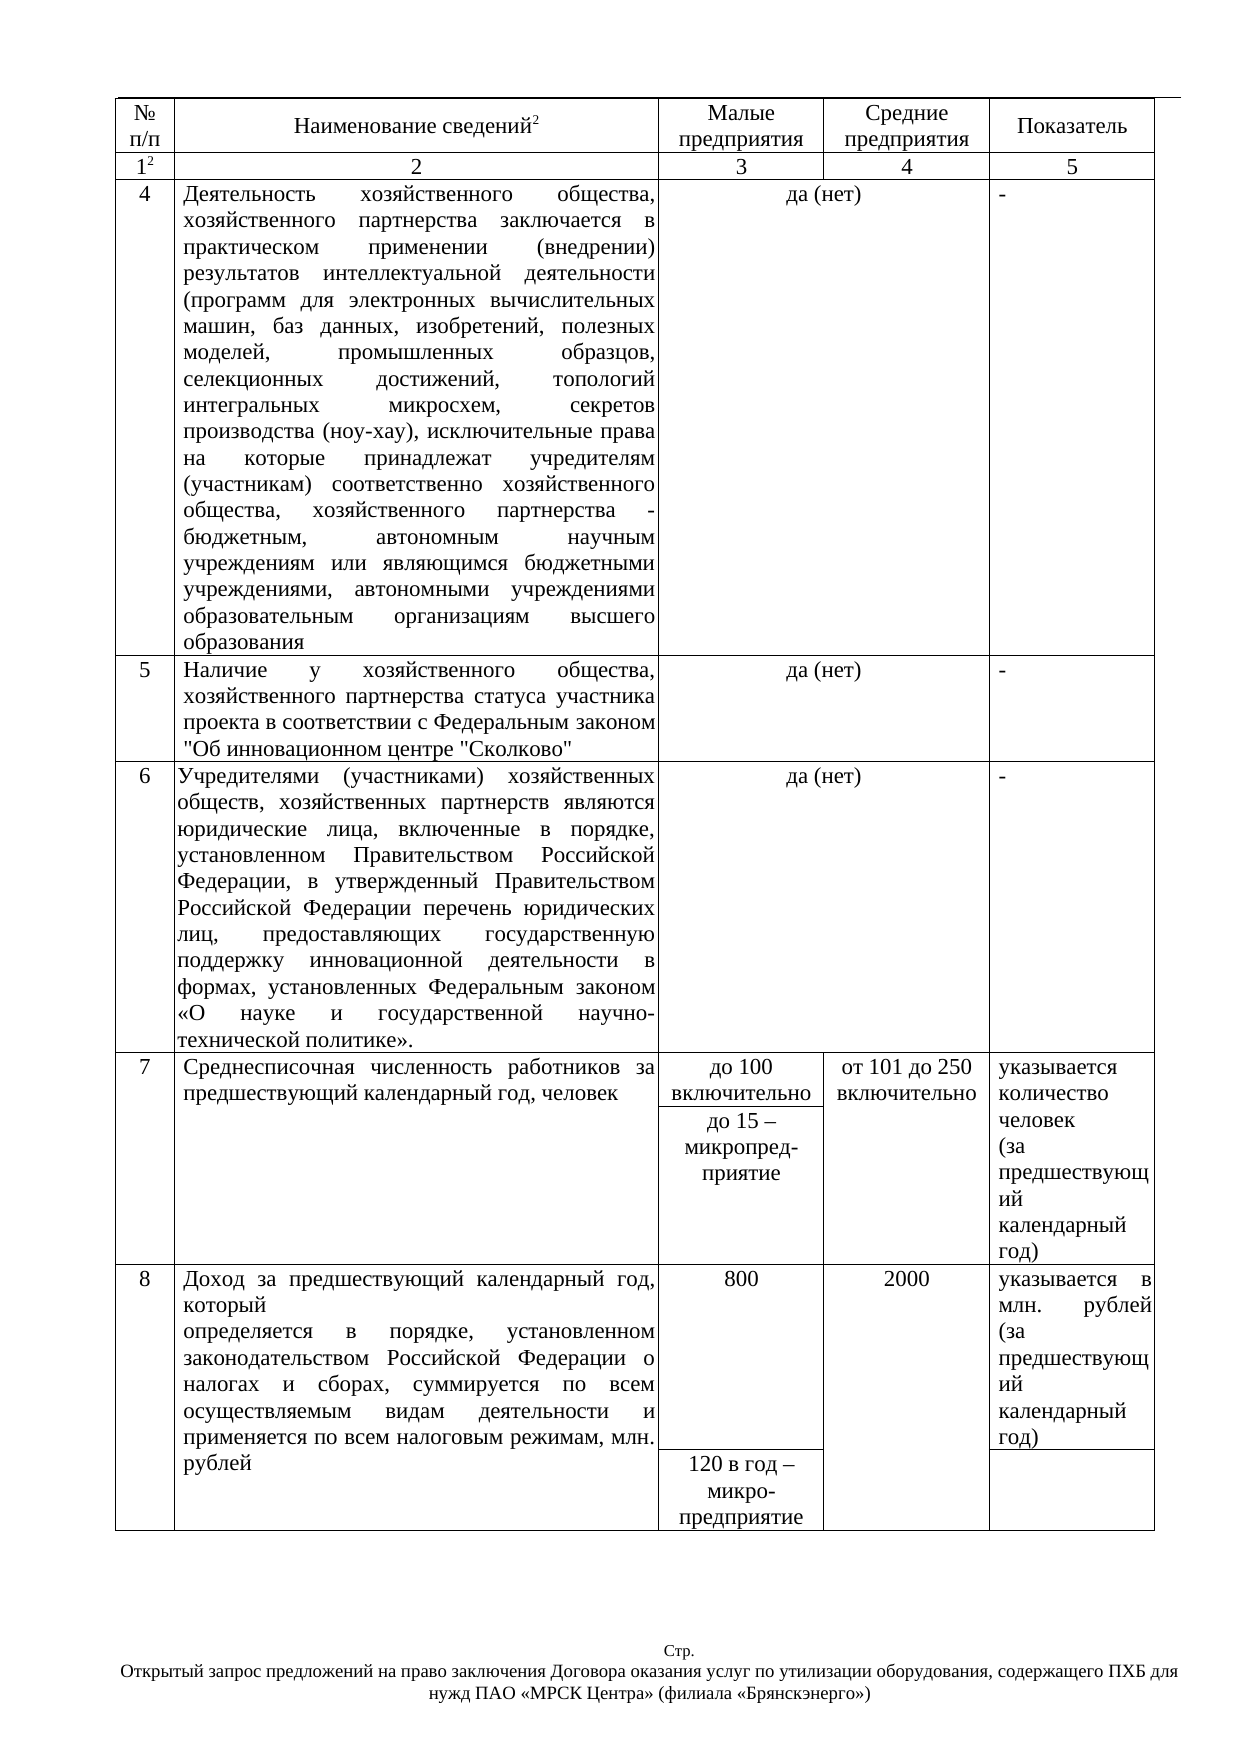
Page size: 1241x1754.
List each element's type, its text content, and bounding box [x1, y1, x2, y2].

table_cell указывается в млн. рублей (за предшествующий календарный год) [990, 1265, 1154, 1449]
table_cell - [990, 180, 1154, 654]
table_cell Доход за предшествующий календарный год, который определяется в порядке, установленном законодательством Российской Федерации о налогах и сборах, суммируется по всем осуществляемым видам деятельности и применяется по всем налоговым режимам, млн. рублей [175, 1265, 658, 1529]
table_cell - [990, 656, 1154, 761]
table_cell 800 [659, 1265, 823, 1449]
table_header Малые предприятия [659, 99, 823, 152]
table_cell 3 [659, 153, 823, 179]
table_cell да (нет) [659, 180, 989, 654]
table_cell 12 [116, 153, 174, 179]
table_cell [990, 1450, 1154, 1529]
table_cell 4 [824, 153, 989, 179]
table_cell до 15 – микропредприятие [659, 1107, 823, 1264]
table_cell 8 [116, 1265, 174, 1529]
table_cell 7 [116, 1053, 174, 1264]
table_header Показатель [990, 99, 1154, 152]
table_cell - [990, 762, 1154, 1052]
table_cell 6 [116, 762, 174, 1052]
table_cell да (нет) [659, 656, 989, 761]
table_header Средние предприятия [824, 99, 989, 152]
table_header Наименование сведений2 [175, 99, 658, 152]
table_cell 120 в год – микропредприятие [659, 1450, 823, 1529]
table_cell Учредителями (участниками) хозяйственных обществ, хозяйственных партнерств являются юридические лица, включенные в порядке, установленном Правительством Российской Федерации, в утвержденный Правительством Российской Федерации перечень юридических лиц, предоставляющих государственную поддержку инновационной деятельности в формах, установленных Федеральным законом «О науке и государственной научно-технической политике». [175, 762, 658, 1052]
table_cell 5 [990, 153, 1154, 179]
table_cell Деятельность хозяйственного общества, хозяйственного партнерства заключается в практическом применении (внедрении) результатов интеллектуальной деятельности (программ для электронных вычислительных машин, баз данных, изобретений, полезных моделей, промышленных образцов, селекционных достижений, топологий интегральных микросхем, секретов производства (ноу-хау), исключительные права на которые принадлежат учредителям (участникам) соответственно хозяйственного общества, хозяйственного партнерства - бюджетным, автономным научным учреждениям или являющимся бюджетными учреждениями, автономными учреждениями образовательным организациям высшего образования [175, 180, 658, 654]
table_cell 4 [116, 180, 174, 654]
table_cell до 100 включительно [659, 1053, 823, 1106]
table_cell да (нет) [659, 762, 989, 1052]
table_cell 5 [116, 656, 174, 761]
table_header № п/п [116, 99, 174, 152]
table_cell 2 [175, 153, 658, 179]
table_cell Среднесписочная численность работников за предшествующий календарный год, человек [175, 1053, 658, 1264]
table_cell Наличие у хозяйственного общества, хозяйственного партнерства статуса участника проекта в соответствии с Федеральным законом "Об инновационном центре "Сколково" [175, 656, 658, 761]
table_cell от 101 до 250 включительно [824, 1053, 989, 1264]
table_cell 2000 [824, 1265, 989, 1529]
table_cell указывается количество человек (за предшествующий календарный год) [990, 1053, 1154, 1264]
